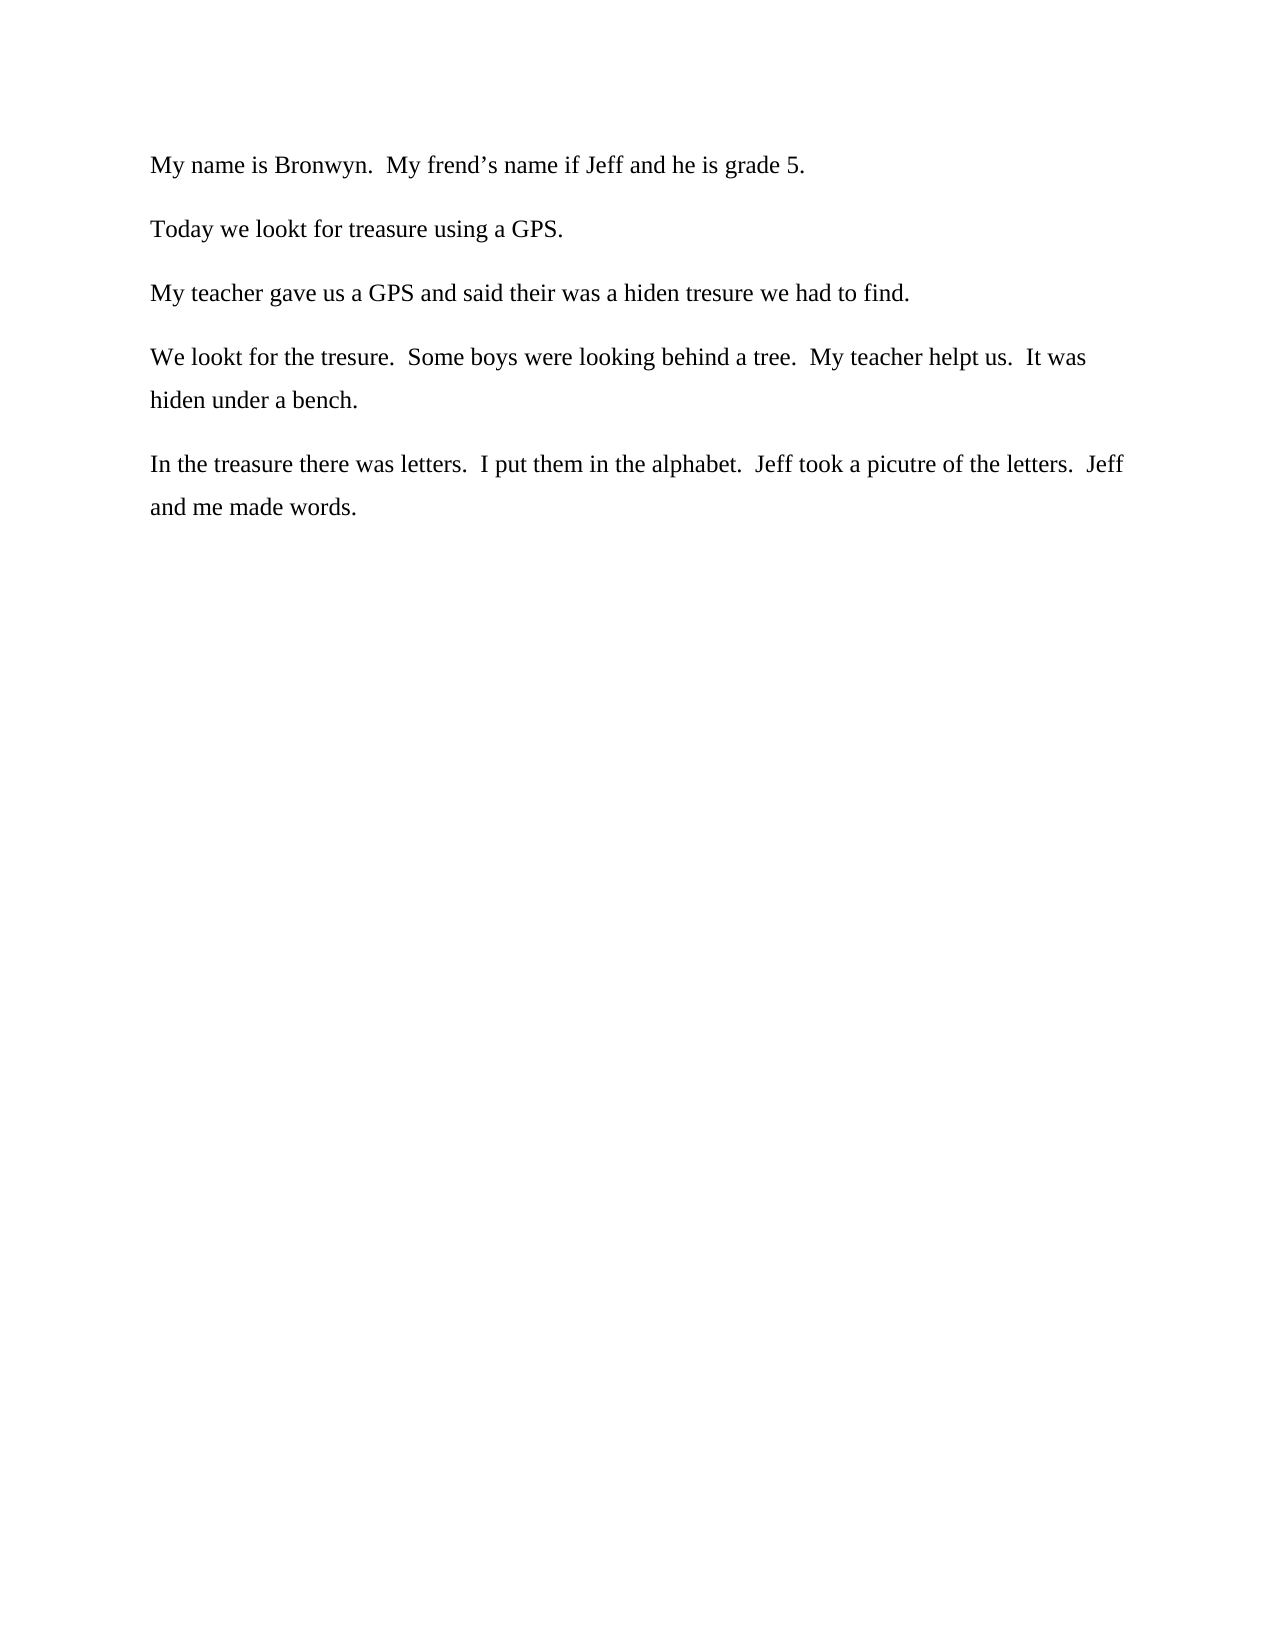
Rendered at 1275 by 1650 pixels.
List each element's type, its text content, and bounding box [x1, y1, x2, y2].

text In the treasure there was letters. I put them in the alphabet. Jeff took a picutre of the letters. Jeff and me made words. [150, 449, 1125, 521]
text My teacher gave us a GPS and said their was a hiden tresure we had to find. [150, 278, 1125, 307]
text My name is Bronwyn. My frend’s name if Jeff and he is grade 5. [150, 150, 1125, 179]
text We lookt for the tresure. Some boys were looking behind a tree. My teacher helpt us. It was hiden under a bench. [150, 342, 1125, 414]
text Today we lookt for treasure using a GPS. [150, 214, 1125, 243]
